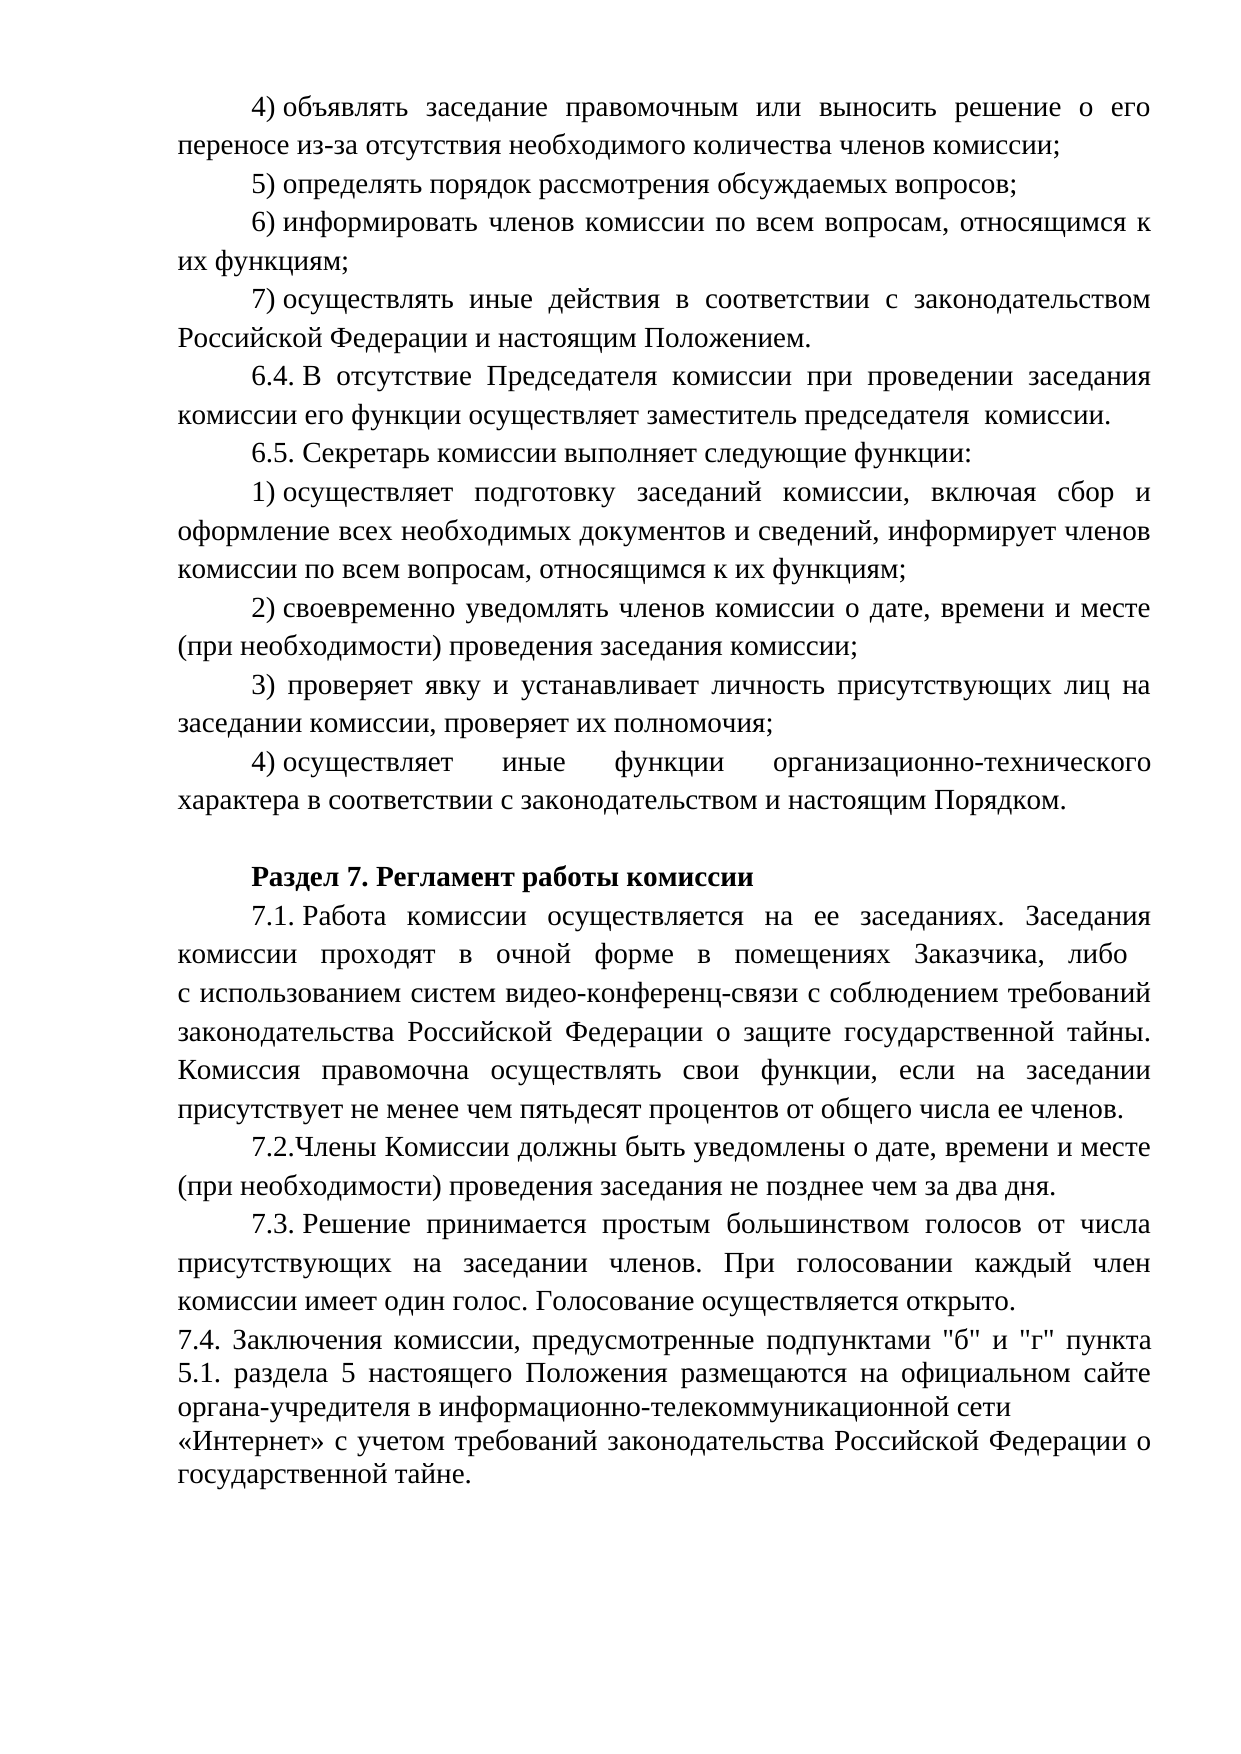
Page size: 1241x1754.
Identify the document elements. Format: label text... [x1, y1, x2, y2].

text 7.1. Работа комиссии осуществляется на ее заседаниях. Заседания комиссии проходят в очной форме в помещениях Заказчика, либо с использованием систем видео-конференц-связи с соблюдением требований законодательства Российской Федерации о защите государственной тайны. Комиссия правомочна осуществлять свои функции, если на заседании присутствует не менее чем пятьдесят процентов от общего числа ее членов. [177, 898, 1152, 1124]
text 6.5. Секретарь комиссии выполняет следующие функции: [177, 436, 1152, 469]
text 7.4. Заключения комиссии, предусмотренные подпунктами "б" и "г" пункта 5.1. раздела 5 настоящего Положения размещаются на официальном сайте органа-учредителя в информационно-телекоммуникационной сети [177, 1322, 1152, 1423]
text 5) определять порядок рассмотрения обсуждаемых вопросов; [177, 166, 1152, 199]
text 7.2.Члены Комиссии должны быть уведомлены о дате, времени и месте (при необходимости) проведения заседания не позднее чем за два дня. [177, 1129, 1152, 1201]
text 1) осуществляет подготовку заседаний комиссии, включая сбор и оформление всех необходимых документов и сведений, информирует членов комиссии по всем вопросам, относящимся к их функциям; [177, 474, 1152, 585]
text 4) объявлять заседание правомочным или выносить решение о его переносе из-за отсутствия необходимого количества членов комиссии; [177, 89, 1152, 161]
text 7) осуществлять иные действия в соответствии с законодательством Российской Федерации и настоящим Положением. [177, 281, 1152, 353]
text 6) информировать членов комиссии по всем вопросам, относящимся к их функциям; [177, 204, 1152, 276]
text 2) своевременно уведомлять членов комиссии о дате, времени и месте (при необходимости) проведения заседания комиссии; [177, 590, 1152, 662]
text 6.4. В отсутствие Председателя комиссии при проведении заседания комиссии его функции осуществляет заместитель председателя комиссии. [177, 358, 1152, 431]
text «Интернет» с учетом требований законодательства Российской Федерации о государственной тайне. [177, 1423, 1152, 1490]
text 3) проверяет явку и устанавливает личность присутствующих лиц на заседании комиссии, проверяет их полномочия; [177, 667, 1152, 739]
text 7.3. Решение принимается простым большинством голосов от числа присутствующих на заседании членов. При голосовании каждый член комиссии имеет один голос. Голосование осуществляется открыто. [177, 1206, 1152, 1317]
text 4) осуществляет иные функции организационно-технического характера в соответствии с законодательством и настоящим Порядком. [177, 744, 1152, 816]
text Раздел 7. Регламент работы комиссии [177, 859, 1152, 893]
